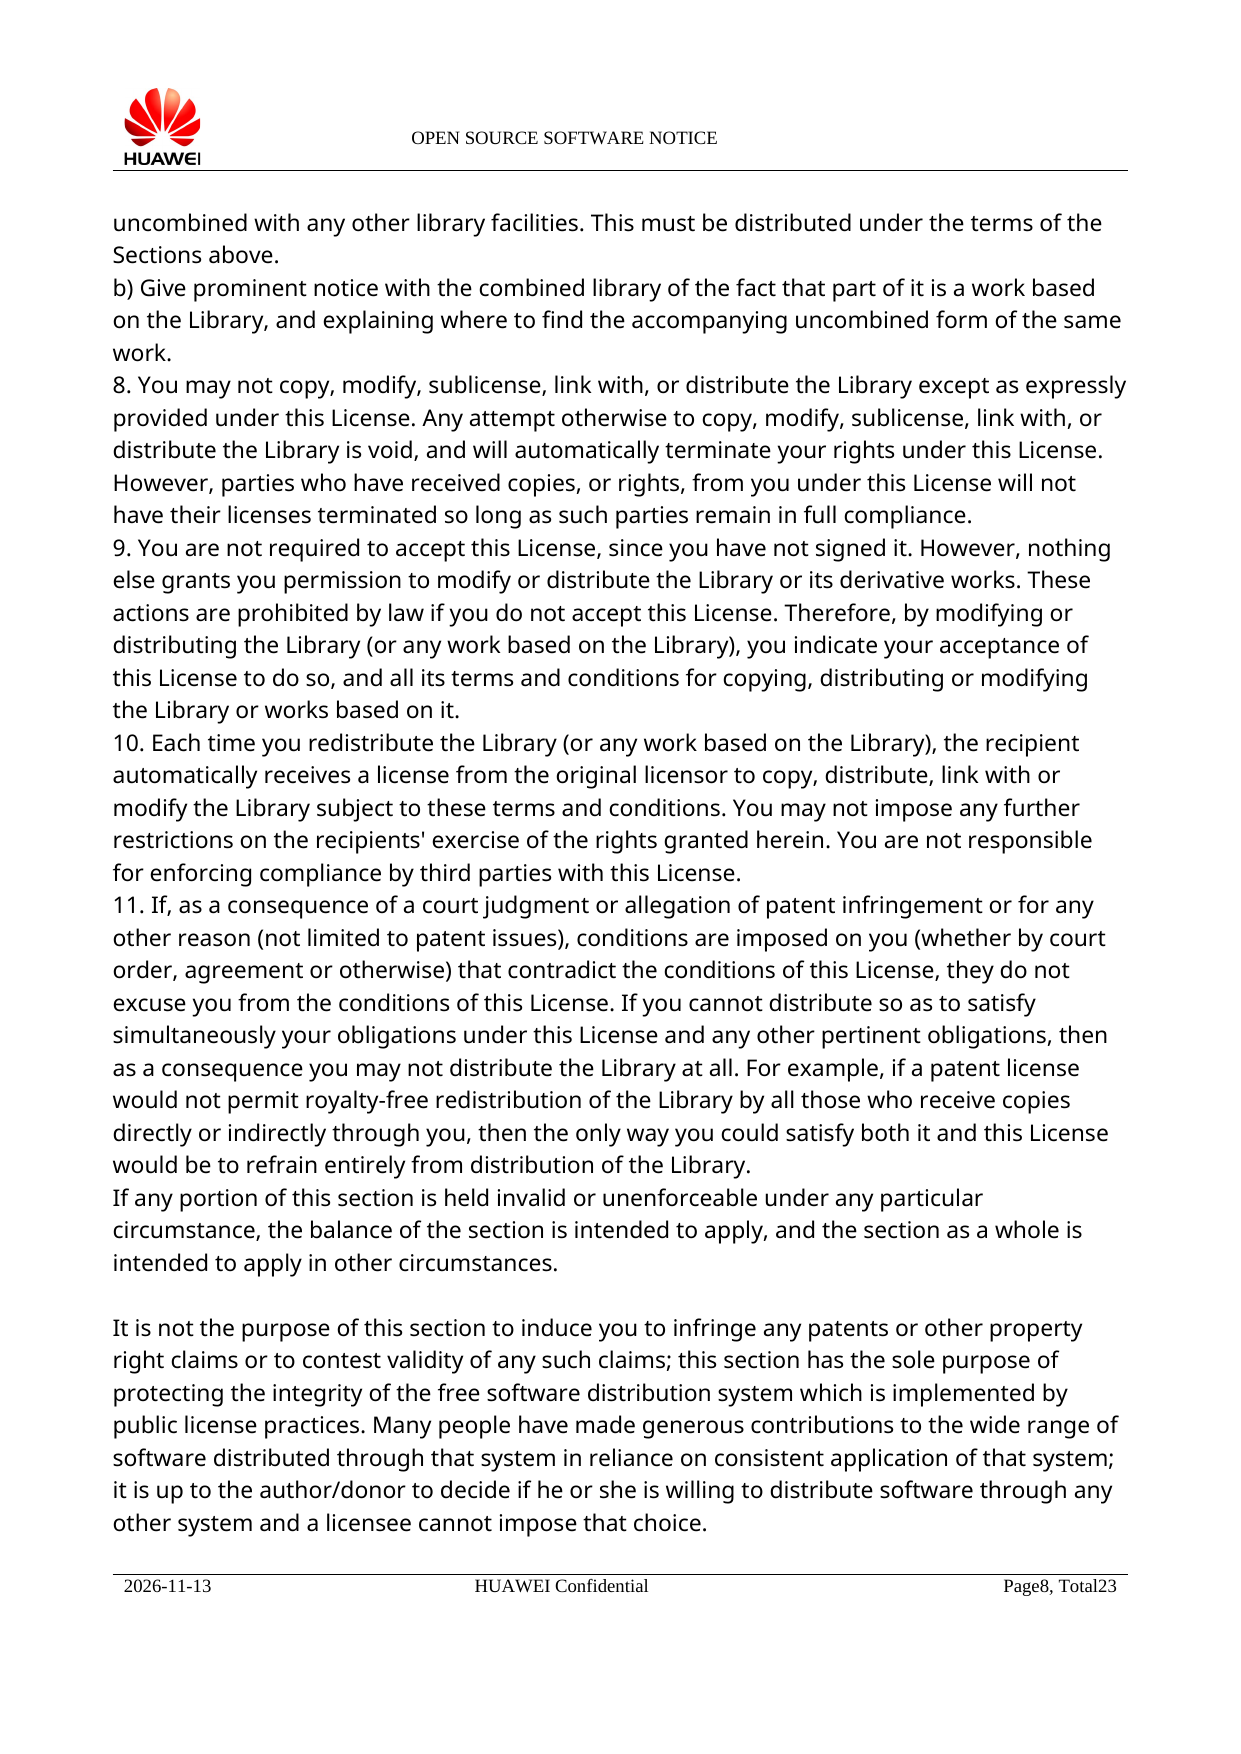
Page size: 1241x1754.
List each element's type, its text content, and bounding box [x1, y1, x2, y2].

text 8. You may not copy, modify, sublicense, link with, or distribute the Library except as expressly provided under this License. Any attempt otherwise to copy, modify, sublicense, link with, or distribute the Library is void, and will automatically terminate your rights under this License. However, parties who have received copies, or rights, from you under this License will not have their licenses terminated so long as such parties remain in full compliance. [112, 369, 1128, 531]
text 11. If, as a consequence of a court judgment or allegation of patent infringement or for any other reason (not limited to patent issues), conditions are imposed on you (whether by court order, agreement or otherwise) that contradict the conditions of this License, they do not excuse you from the conditions of this License. If you cannot distribute so as to satisfy simultaneously your obligations under this License and any other pertinent obligations, then as a consequence you may not distribute the Library at all. For example, if a patent license would not permit royalty-free redistribution of the Library by all those who receive copies directly or indirectly through you, then the only way you could satisfy both it and this License would be to refrain entirely from distribution of the Library. [112, 889, 1128, 1181]
text 9. You are not required to accept this License, since you have not signed it. However, nothing else grants you permission to modify or distribute the Library or its derivative works. These actions are prohibited by law if you do not accept this License. Therefore, by modifying or distributing the Library (or any work based on the Library), you indicate your acceptance of this License to do so, and all its terms and conditions for copying, distributing or modifying the Library or works based on it. [112, 531, 1128, 726]
text 10. Each time you redistribute the Library (or any work based on the Library), the recipient automatically receives a license from the original licensor to copy, distribute, link with or modify the Library subject to these terms and conditions. You may not impose any further restrictions on the recipients' exercise of the rights granted herein. You are not responsible for enforcing compliance by third parties with this License. [112, 726, 1128, 889]
text It is not the purpose of this section to induce you to infringe any patents or other property right claims or to contest validity of any such claims; this section has the sole purpose of protecting the integrity of the free software distribution system which is implemented by public license practices. Many people have made generous contributions to the wide range of software distributed through that system in reliance on consistent application of that system; it is up to the author/donor to decide if he or she is willing to distribute software through any other system and a licensee cannot impose that choice. [112, 1311, 1128, 1539]
text If any portion of this section is held invalid or unenforceable under any particular circumstance, the balance of the section is intended to apply, and the section as a whole is intended to apply in other circumstances. [112, 1181, 1128, 1279]
picture [124, 88, 201, 165]
text b) Give prominent notice with the combined library of the fact that part of it is a work based on the Library, and explaining where to find the accompanying uncombined form of the same work. [112, 271, 1128, 369]
